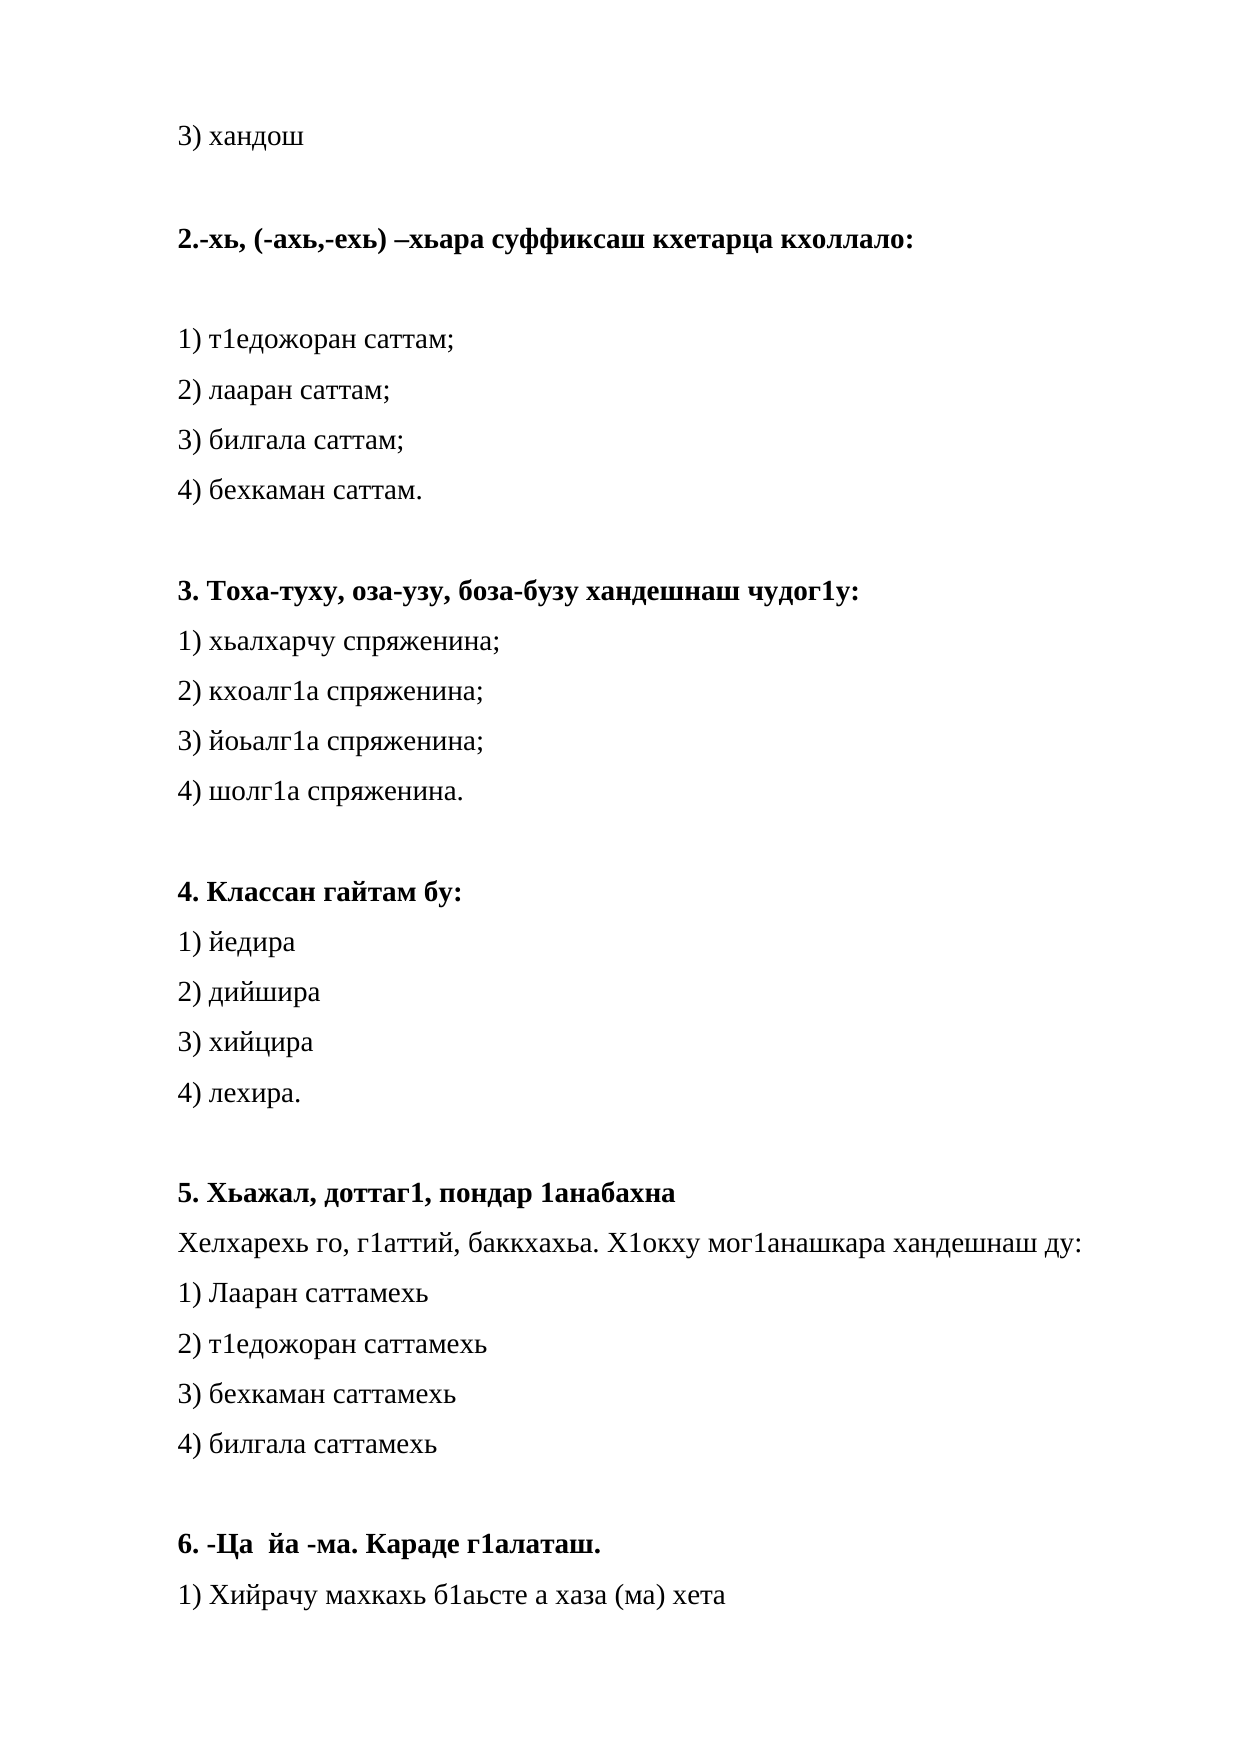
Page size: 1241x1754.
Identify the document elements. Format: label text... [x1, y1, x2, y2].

text 2.-хь, (-ахь,-ехь) –хьара суффиксаш кхетарца кхоллало: [177, 221, 1152, 255]
text 4) билгала саттамехь [177, 1426, 1152, 1460]
text 3) хандош [177, 118, 1152, 152]
text 3) хийцира [177, 1024, 1152, 1058]
text 3) йоьалг1а спряженина; [177, 723, 1152, 757]
text 4. Классан гайтам бу: [177, 874, 1152, 907]
text 6. -Ца йа -ма. Караде г1алаташ. [177, 1527, 1152, 1560]
text 4) бехкаман саттам. [177, 472, 1152, 506]
text 1) йедира [177, 924, 1152, 958]
text 2) лааран саттам; [177, 372, 1152, 405]
text 2) кхоалг1а спряженина; [177, 673, 1152, 707]
text 1) Лааран саттамехь [177, 1276, 1152, 1309]
text 2) т1едожоран саттамехь [177, 1326, 1152, 1359]
text 1) т1едожоран саттам; [177, 322, 1152, 355]
text 5. Хьажал, доттаг1, пондар 1анабахна [177, 1175, 1152, 1209]
text 3) бехкаман саттамехь [177, 1376, 1152, 1409]
text 3) билгала саттам; [177, 422, 1152, 456]
text 1) Хийрачу махкахь б1аьсте а хаза (ма) хета [177, 1577, 1152, 1610]
text 2) дийшира [177, 974, 1152, 1008]
text Хелхарехь го, г1аттий, баккхахьа. Х1окху мог1анашкара хандешнаш ду: [177, 1225, 1152, 1259]
text 1) хьалхарчу спряженина; [177, 623, 1152, 656]
text 4) лехира. [177, 1075, 1152, 1108]
text 4) шолг1а спряженина. [177, 773, 1152, 807]
text 3. Тоха-туху, оза-узу, боза-бузу хандешнаш чудог1у: [177, 573, 1152, 606]
